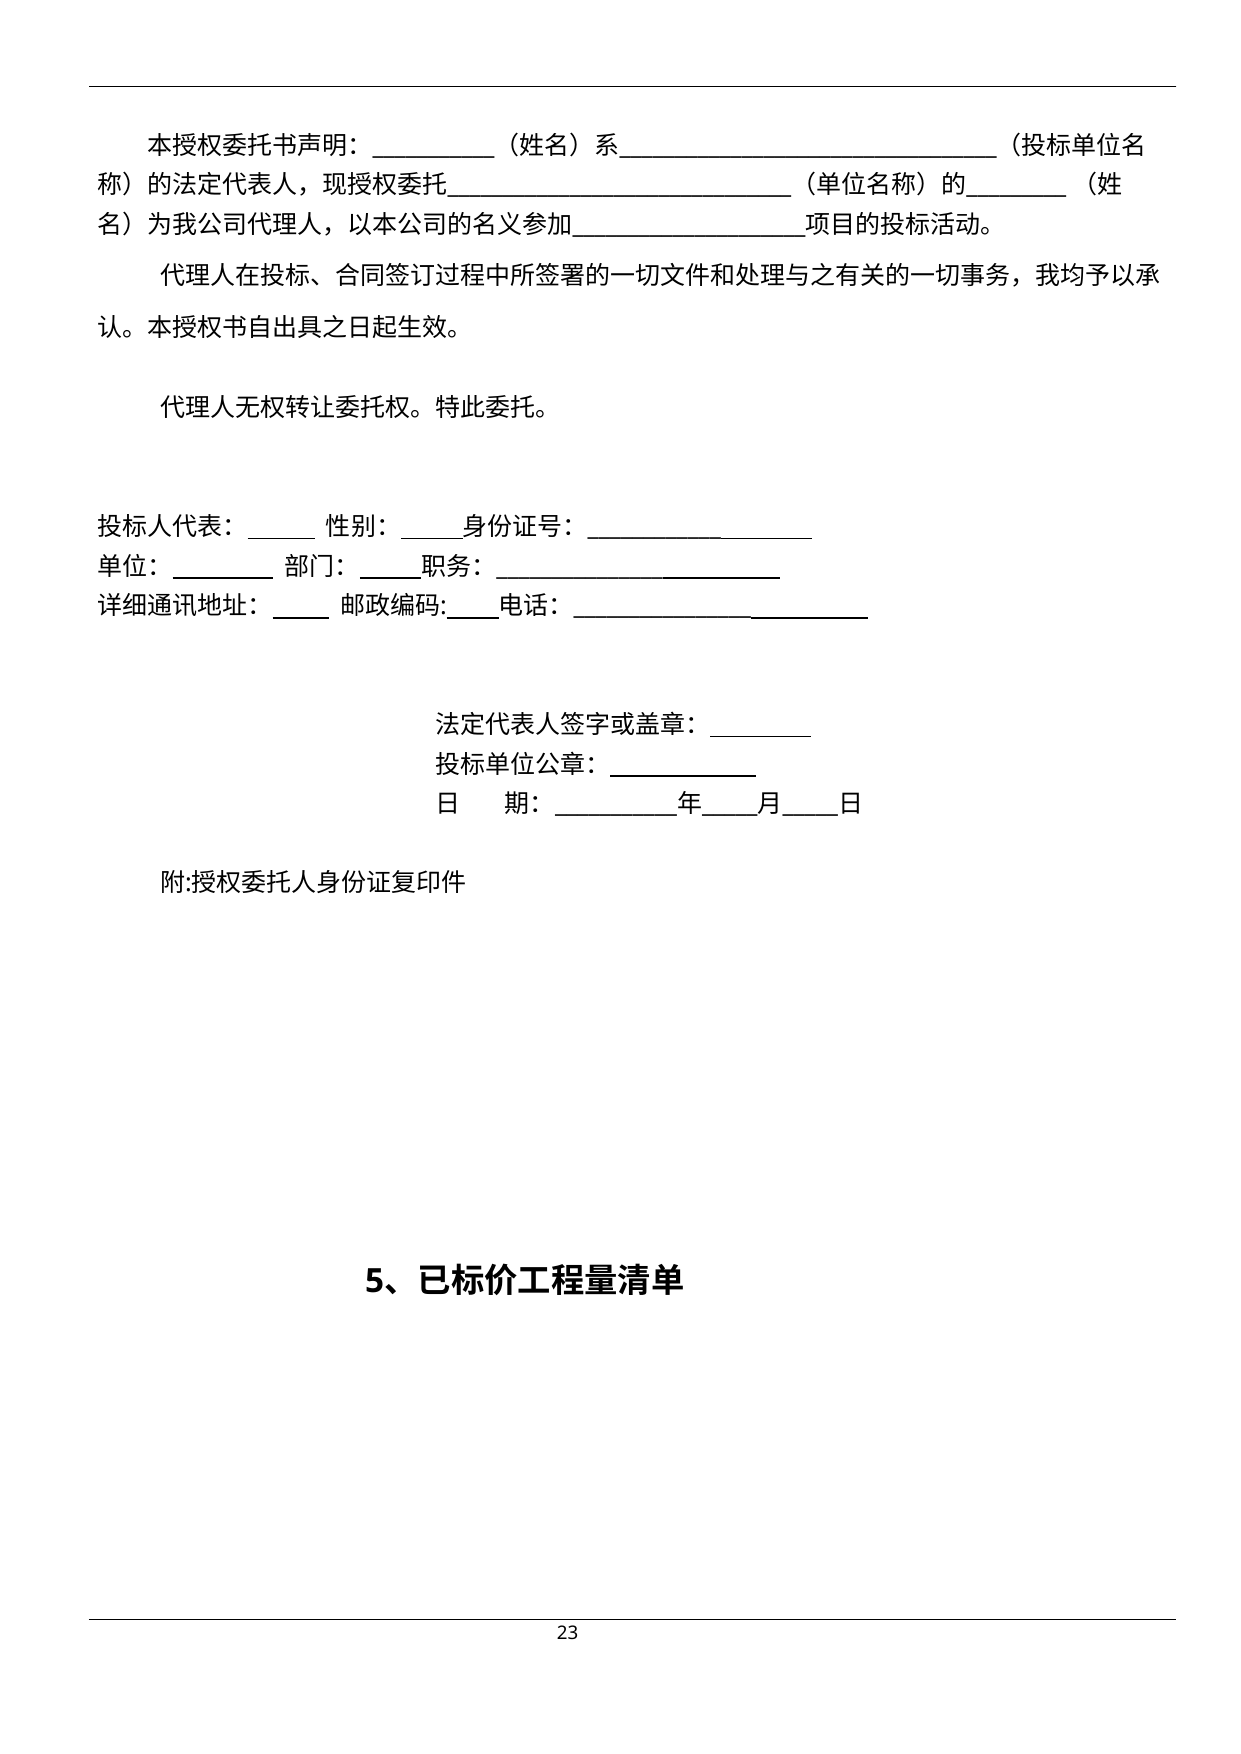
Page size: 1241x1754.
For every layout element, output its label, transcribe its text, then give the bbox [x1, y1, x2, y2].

text 代理人在投标、合同签订过程中所签署的一切文件和处理与之有关的一切事务，我均予以承认。本授权书自出具之日起生效。 [97, 242, 1168, 347]
text 投标单位公章： [97, 742, 1168, 782]
text 日 期：___________年_____月_____日 [97, 782, 1168, 822]
text 投标人代表： 性别： 身份证号：____________ [97, 505, 1168, 544]
text 5、已标价工程量清单 [97, 1242, 1168, 1305]
text 单位： 部门： 职务：_______________ [97, 544, 1168, 584]
text 法定代表人签字或盖章： [97, 703, 1168, 742]
text 附:授权委托人身份证复印件 [97, 861, 1168, 901]
text 详细通讯地址： 邮政编码: 电话：________________ [97, 584, 1168, 624]
text 代理人无权转让委托权。特此委托。 [97, 386, 1168, 426]
text 本授权委托书声明：___________（姓名）系__________________________________（投标单位名称）的法定代表人，现授权委托_______________________________（单位名称）的_________ （姓名）为我公司代理人，以本公司的名义参加_____________________项目的投标活动。 [97, 124, 1168, 242]
